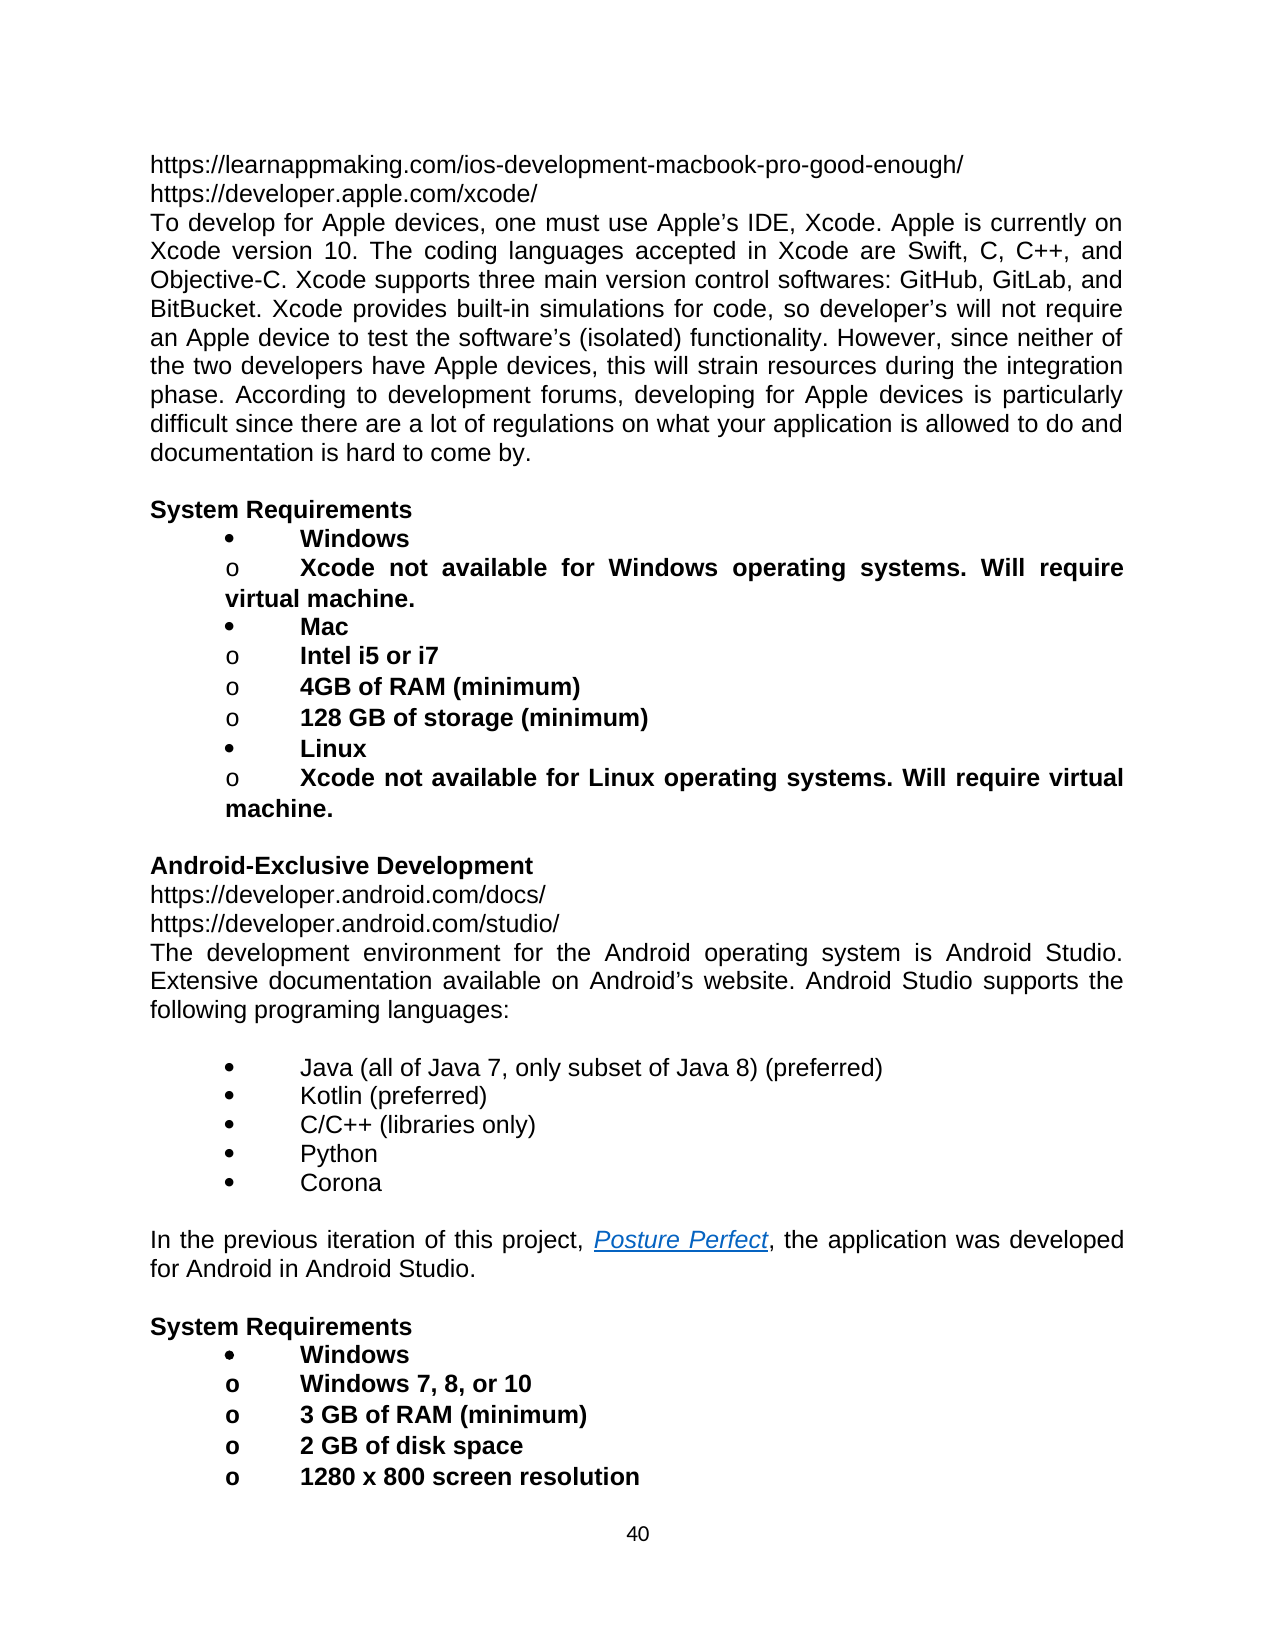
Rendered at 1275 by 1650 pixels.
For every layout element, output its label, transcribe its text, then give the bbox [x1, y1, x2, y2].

list Corona [225, 1168, 1125, 1197]
list 4GB of RAM (minimum) [225, 672, 1125, 703]
text https://developer.apple.com/xcode/ [150, 179, 1125, 207]
text The development environment for the Android operating system is Android Studio. Extensive documentation available on Android’s website. Android Studio supports the following programing languages: [150, 937, 1125, 1024]
list Xcode not available for Linux operating systems. Will require virtual machine. [225, 763, 1125, 822]
text https://developer.android.com/docs/ [150, 880, 1125, 909]
list Xcode not available for Windows operating systems. Will require virtual machine. [225, 553, 1125, 612]
list Mac [225, 612, 1125, 641]
text System Requirements [150, 1312, 1125, 1341]
list Kotlin (preferred) [225, 1081, 1125, 1110]
list Java (all of Java 7, only subset of Java 8) (preferred) [225, 1052, 1125, 1081]
text https://learnappmaking.com/ios-development-macbook-pro-good-enough/ [150, 150, 1125, 179]
list 2 GB of disk space [225, 1431, 1125, 1462]
list Python [225, 1139, 1125, 1168]
list 1280 x 800 screen resolution [225, 1462, 1125, 1493]
list C/C++ (libraries only) [225, 1110, 1125, 1139]
list Windows [225, 524, 1125, 553]
list 3 GB of RAM (minimum) [225, 1400, 1125, 1431]
list Windows [225, 1341, 1125, 1369]
list Windows 7, 8, or 10 [225, 1369, 1125, 1400]
list 128 GB of storage (minimum) [225, 703, 1125, 734]
text To develop for Apple devices, one must use Apple’s IDE, Xcode. Apple is currently on Xcode version 10. The coding languages accepted in Xcode are Swift, C, C++, and Objective-C. Xcode supports three main version control softwares: GitHub, GitLab, and BitBucket. Xcode provides built-in simulations for code, so developer’s will not require an Apple device to test the software’s (isolated) functionality. However, since neither of the two developers have Apple devices, this will strain resources during the integration phase. According to development forums, developing for Apple devices is particularly difficult since there are a lot of regulations on what your application is allowed to do and documentation is hard to come by. [150, 207, 1125, 466]
text https://developer.android.com/studio/ [150, 909, 1125, 937]
list Linux [225, 734, 1125, 763]
text In the previous iteration of this project, Posture Perfect, the application was developed for Android in Android Studio. [150, 1226, 1125, 1283]
list Intel i5 or i7 [225, 641, 1125, 672]
text System Requirements [150, 495, 1125, 524]
text Android-Exclusive Development [150, 851, 1125, 880]
